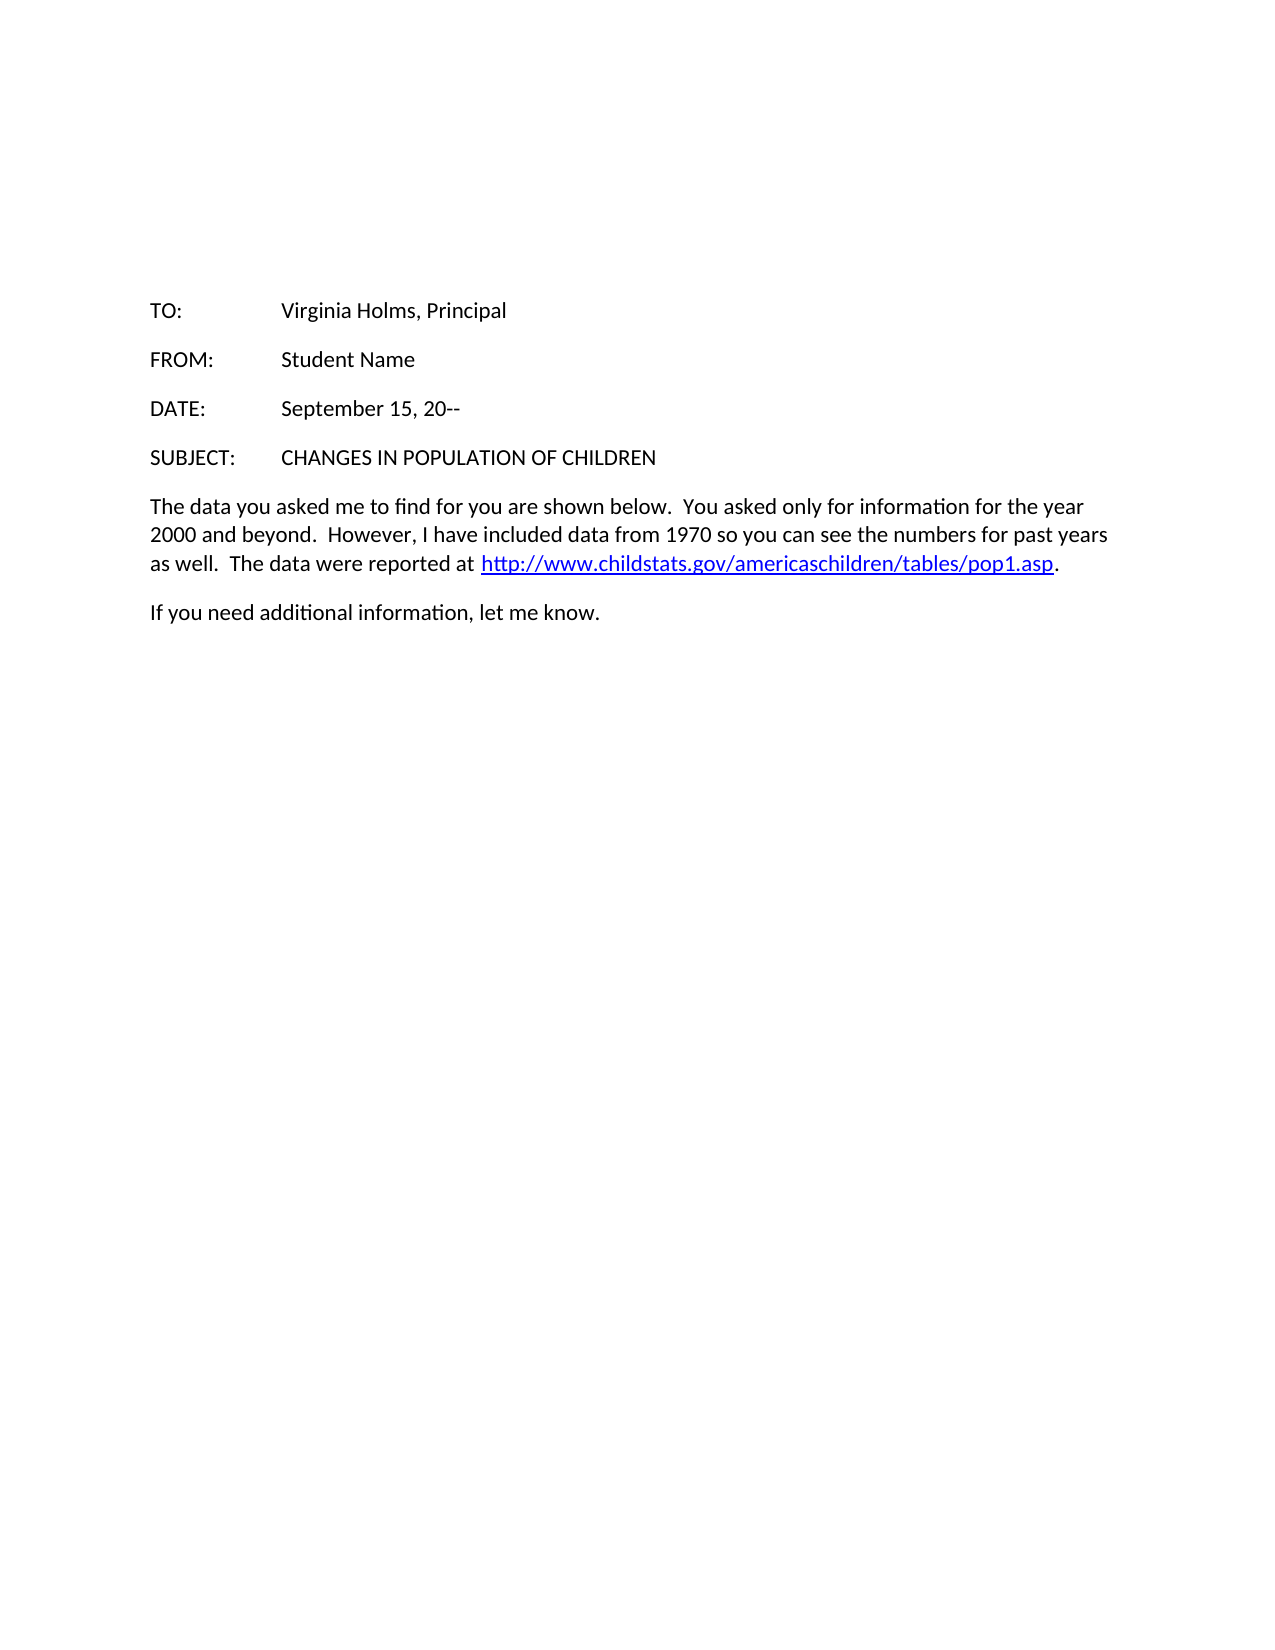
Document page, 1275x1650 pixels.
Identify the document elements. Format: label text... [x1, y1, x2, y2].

text DATE: September 15, 20-- [150, 394, 1125, 422]
text TO: Virginia Holms, Principal [150, 297, 1125, 324]
text SUBJECT: CHANGES IN POPULATION OF CHILDREN [150, 443, 1125, 471]
text The data you asked me to find for you are shown below. You asked only for information for the year 2000 and beyond. However, I have included data from 1970 so you can see the numbers for past years as well. The data were reported at http://www.childstats.gov/americaschildren/tables/pop1.asp. [150, 492, 1125, 577]
text FROM: Student Name [150, 345, 1125, 373]
text If you need additional information, let me know. [150, 598, 1125, 626]
